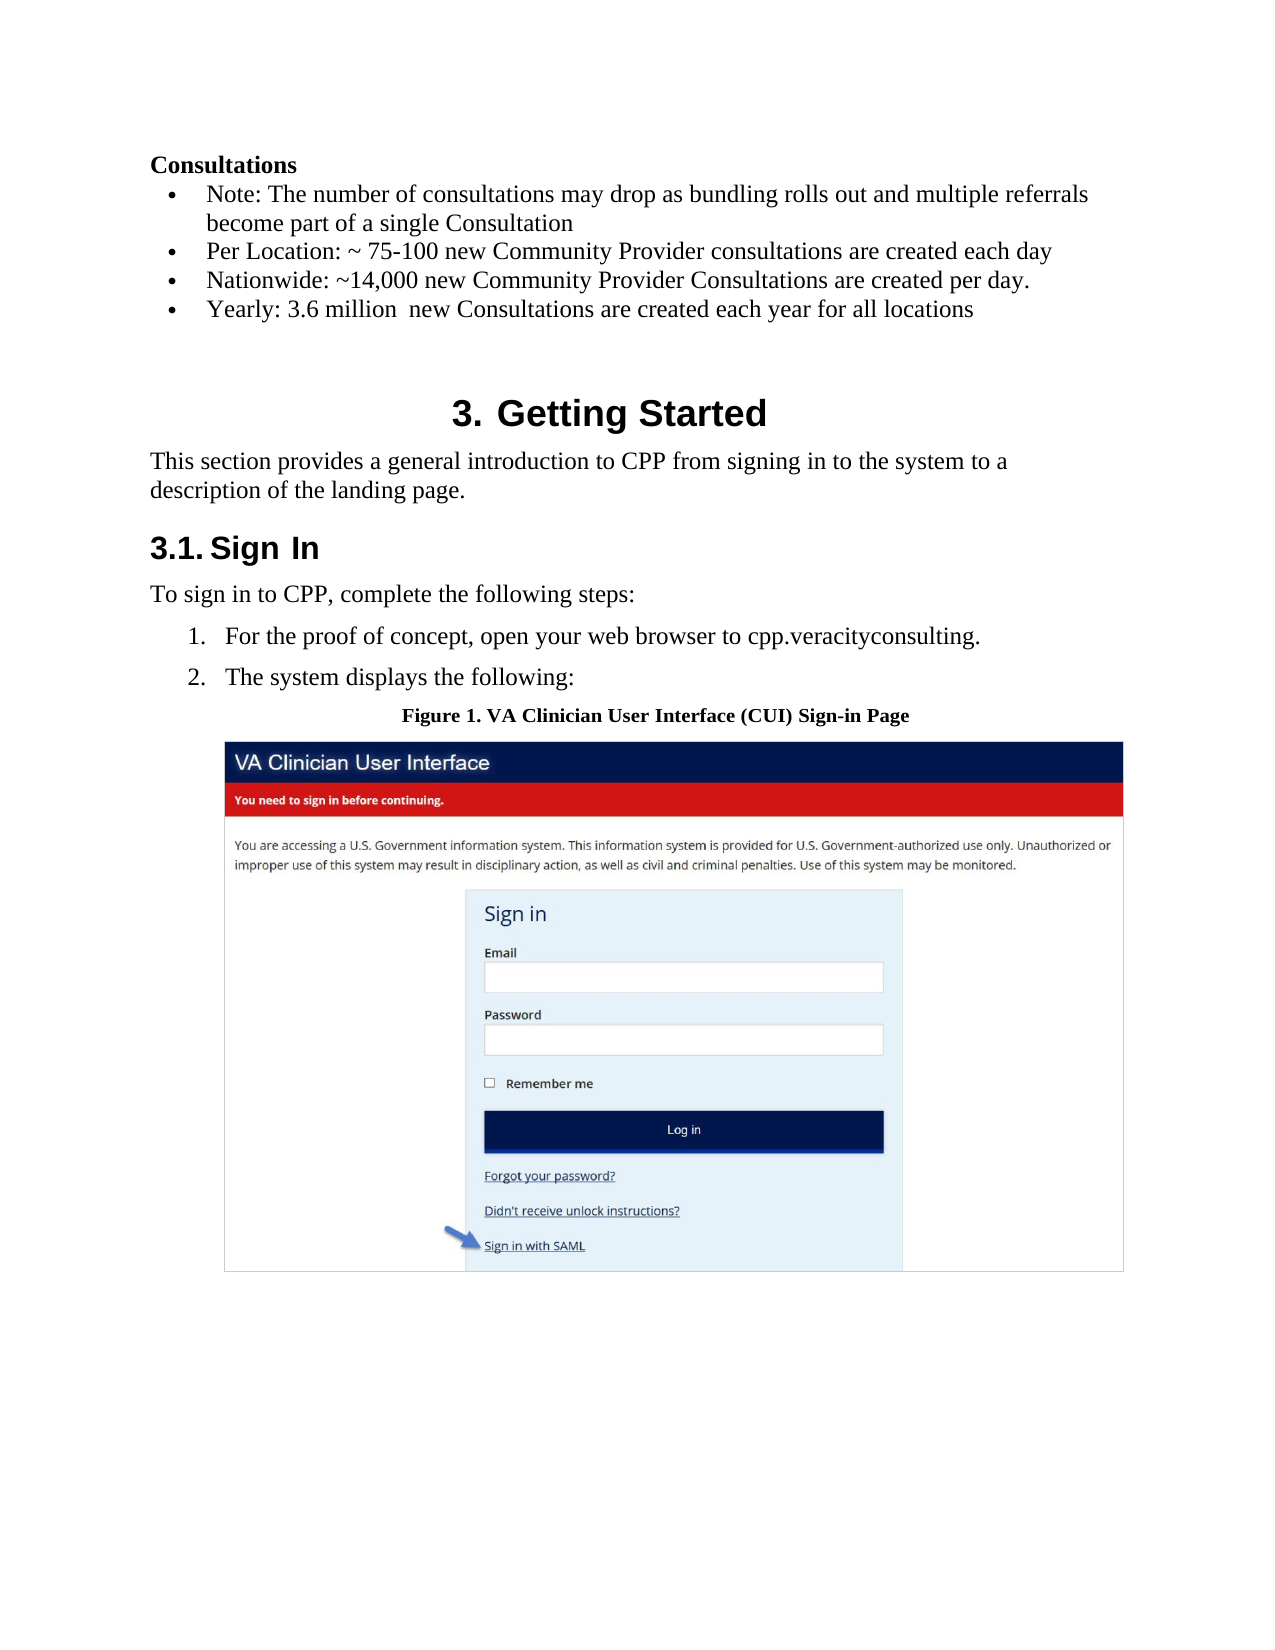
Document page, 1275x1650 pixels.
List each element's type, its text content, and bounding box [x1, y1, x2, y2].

list For the proof of concept, open your web browser to cpp.veracityconsulting. [187, 621, 1135, 649]
list Nationwide: ~14,000 new Community Provider Consultations are created per day. [168, 265, 1135, 294]
list Note: The number of consultations may drop as bundling rolls out and multiple referrals become part of a single Consultation [168, 179, 1089, 237]
subtitle Consultations [150, 151, 1135, 179]
list Per Location: ~ 75-100 new Community Provider consultations are created each day [168, 237, 1135, 265]
subtitle Sign In [150, 529, 1135, 567]
text Figure 1. VA Clinician User Interface (CUI) Sign-in Page [402, 704, 1135, 727]
list The system displays the following: [187, 662, 1135, 691]
list Yearly: 3.6 million new Consultations are created each year for all locations [168, 294, 1135, 323]
text To sign in to CPP, complete the following steps: [150, 579, 1135, 608]
subtitle Getting Started [452, 391, 1135, 434]
picture [225, 742, 1123, 1271]
text This section provides a general introduction to CPP from signing in to the system to a description of the landing page. [150, 446, 1121, 504]
